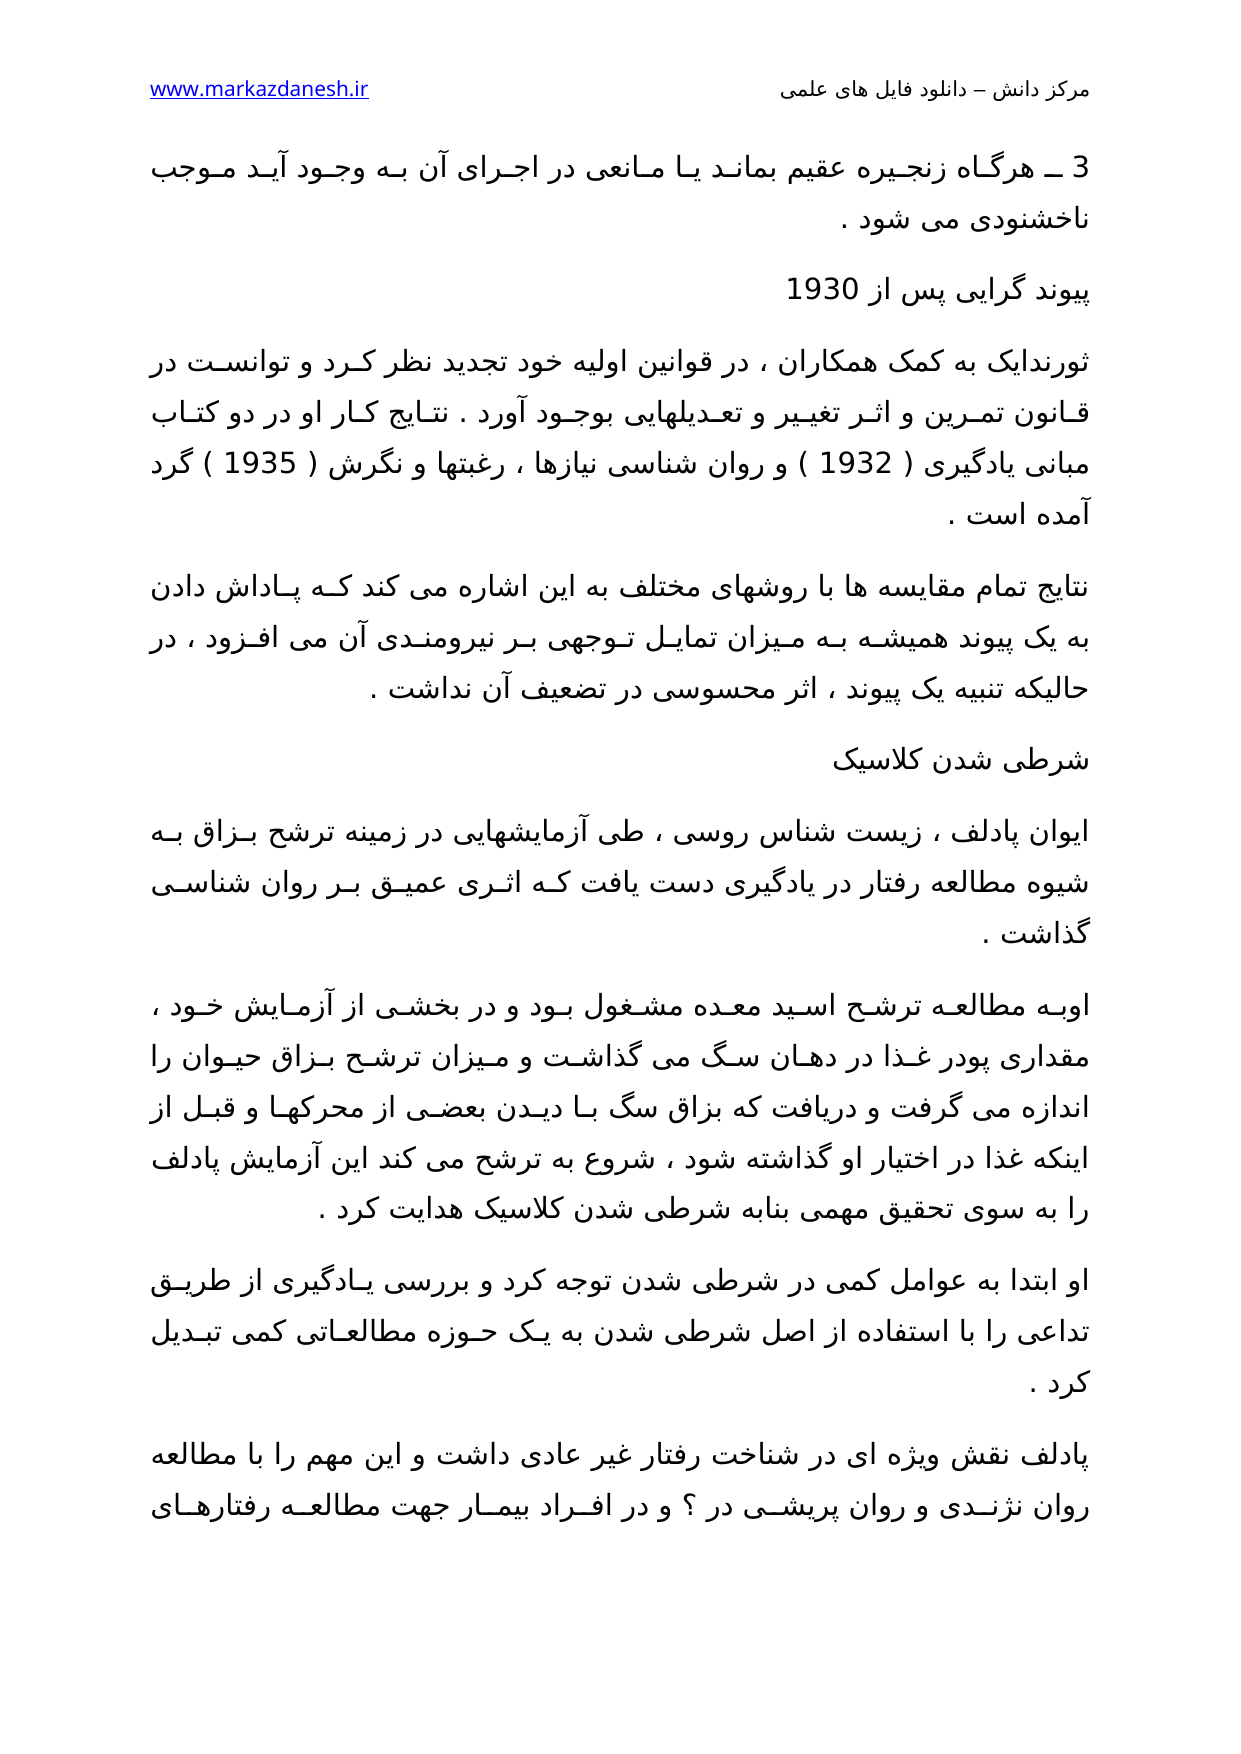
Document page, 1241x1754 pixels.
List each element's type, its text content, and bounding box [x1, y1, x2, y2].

text پیوند گرایی پس از 1930 [150, 273, 1090, 307]
text شرطی شدن کلاسیک [150, 743, 1090, 777]
text او ابتدا به عوامل کمی در شرطی شدن توجه کرد و بررسی یادگیری از طریق تداعی را با استفاده از اصل شرطی شدن به یک حوزه مطالعاتی کمی تبدیل کرد . [150, 1264, 1090, 1399]
text ایوان پادلف ، زیست شناس روسی ، طی آزمایشهایی در زمینه ترشح بزاق به شیوه مطالعه رفتار در یادگیری دست یافت که اثری عمیق بر روان شناسی گذاشت . [150, 814, 1090, 950]
text نتایج تمام مقایسه ها با روشهای مختلف به این اشاره می کند که پاداش دادن به یک پیوند همیشه به میزان تمایل توجهی بر نیرومندی آن می افزود ، در حالیکه تنبیه یک پیوند ، اثر محسوسی در تضعیف آن نداشت . [150, 569, 1090, 705]
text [150, 1437, 1090, 1522]
text 3 ـ هرگاه زنجیره عقیم بماند یا مانعی در اجرای آن به وجود آید موجب ناخشنودی می شود . [150, 150, 1090, 235]
text اوبه مطالعه ترشح اسید معده مشغول بود و در بخشی از آزمایش خود ، مقداری پودر غذا در دهان سگ می گذاشت و میزان ترشح بزاق حیوان را اندازه می گرفت و دریافت که بزاق سگ با دیدن بعضی از محرکها و قبل از اینکه غذا در اختیار او گذاشته شود ، شروع به ترشح می کند این آزمایش پادلف را به سوی تحقیق مهمی بنابه شرطی شدن کلاسیک هدایت کرد . [150, 988, 1090, 1226]
text ثورندایک به کمک همکاران ، در قوانین اولیه خود تجدید نظر کرد و توانست در قانون تمرین و اثر تغییر و تعدیلهایی بوجود آورد . نتایج کار او در دو کتاب مبانی یادگیری ( 1932 ) و روان شناسی نیازها ، رغبتها و نگرش ( 1935 ) گرد آمده است . [150, 344, 1090, 531]
